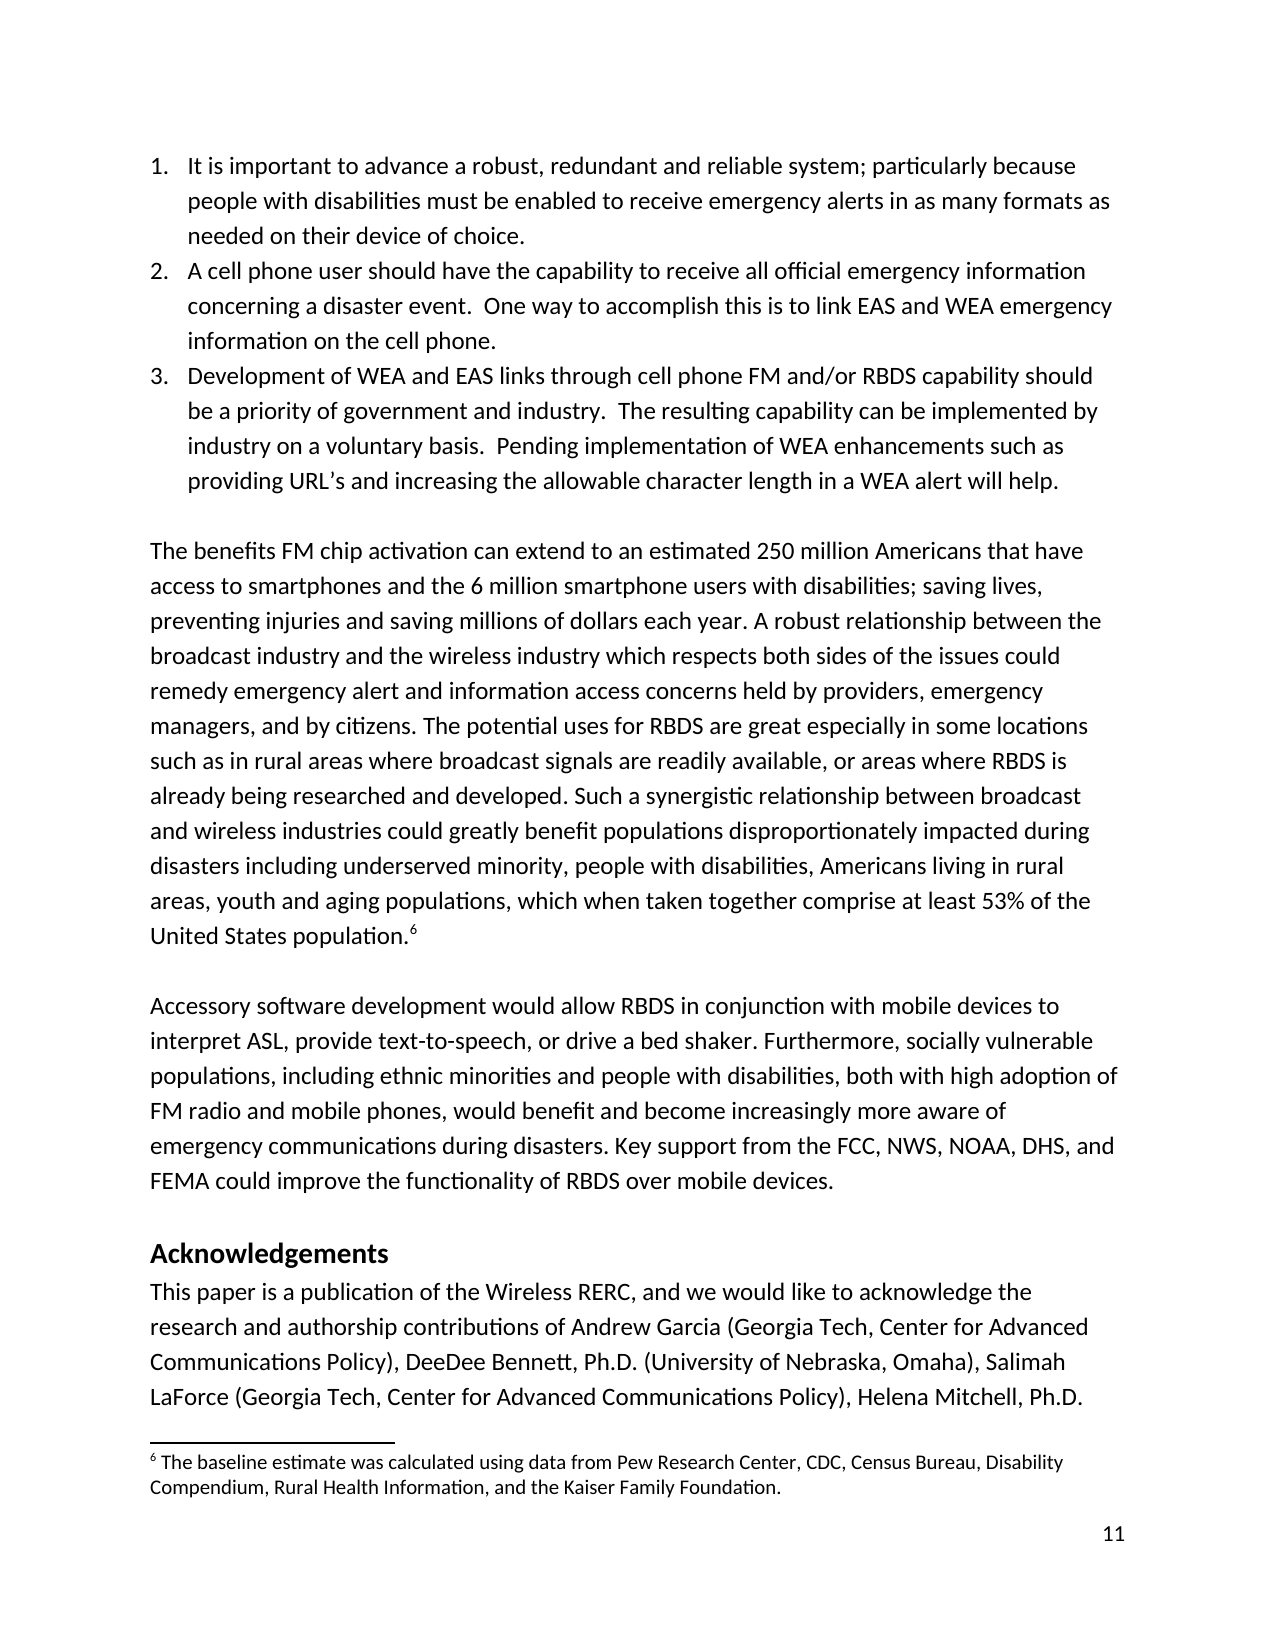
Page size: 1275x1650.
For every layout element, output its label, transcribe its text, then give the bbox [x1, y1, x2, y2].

text The benefits FM chip activation can extend to an estimated 250 million Americans that have access to smartphones and the 6 million smartphone users with disabilities; saving lives, preventing injuries and saving millions of dollars each year. A robust relationship between the broadcast industry and the wireless industry which respects both sides of the issues could remedy emergency alert and information access concerns held by providers, emergency managers, and by citizens. The potential uses for RBDS are great especially in some locations such as in rural areas where broadcast signals are readily available, or areas where RBDS is already being researched and developed. Such a synergistic relationship between broadcast and wireless industries could greatly benefit populations disproportionately impacted during disasters including underserved minority, people with disabilities, Americans living in rural areas, youth and aging populations, which when taken together comprise at least 53% of the United States population. [150, 535, 1125, 951]
text Accessory software development would allow RBDS in conjunction with mobile devices to interpret ASL, provide text-to-speech, or drive a bed shaker. Furthermore, socially vulnerable populations, including ethnic minorities and people with disabilities, both with high adoption of FM radio and mobile phones, would benefit and become increasingly more aware of emergency communications during disasters. Key support from the FCC, NWS, NOAA, DHS, and FEMA could improve the functionality of RBDS over mobile devices. [150, 990, 1125, 1196]
list A cell phone user should have the capability to receive all official emergency information concerning a disaster event. One way to accomplish this is to link EAS and WEA emergency information on the cell phone. [150, 255, 1125, 356]
text Acknowledgements [150, 1235, 1125, 1271]
list It is important to advance a robust, redundant and reliable system; particularly because people with disabilities must be enabled to receive emergency alerts in as many formats as needed on their device of choice. [150, 150, 1125, 251]
list Development of WEA and EAS links through cell phone FM and/or RBDS capability should be a priority of government and industry. The resulting capability can be implemented by industry on a voluntary basis. Pending implementation of WEA enhancements such as providing URL’s and increasing the allowable character length in a WEA alert will help. [150, 360, 1125, 496]
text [150, 1276, 1125, 1411]
